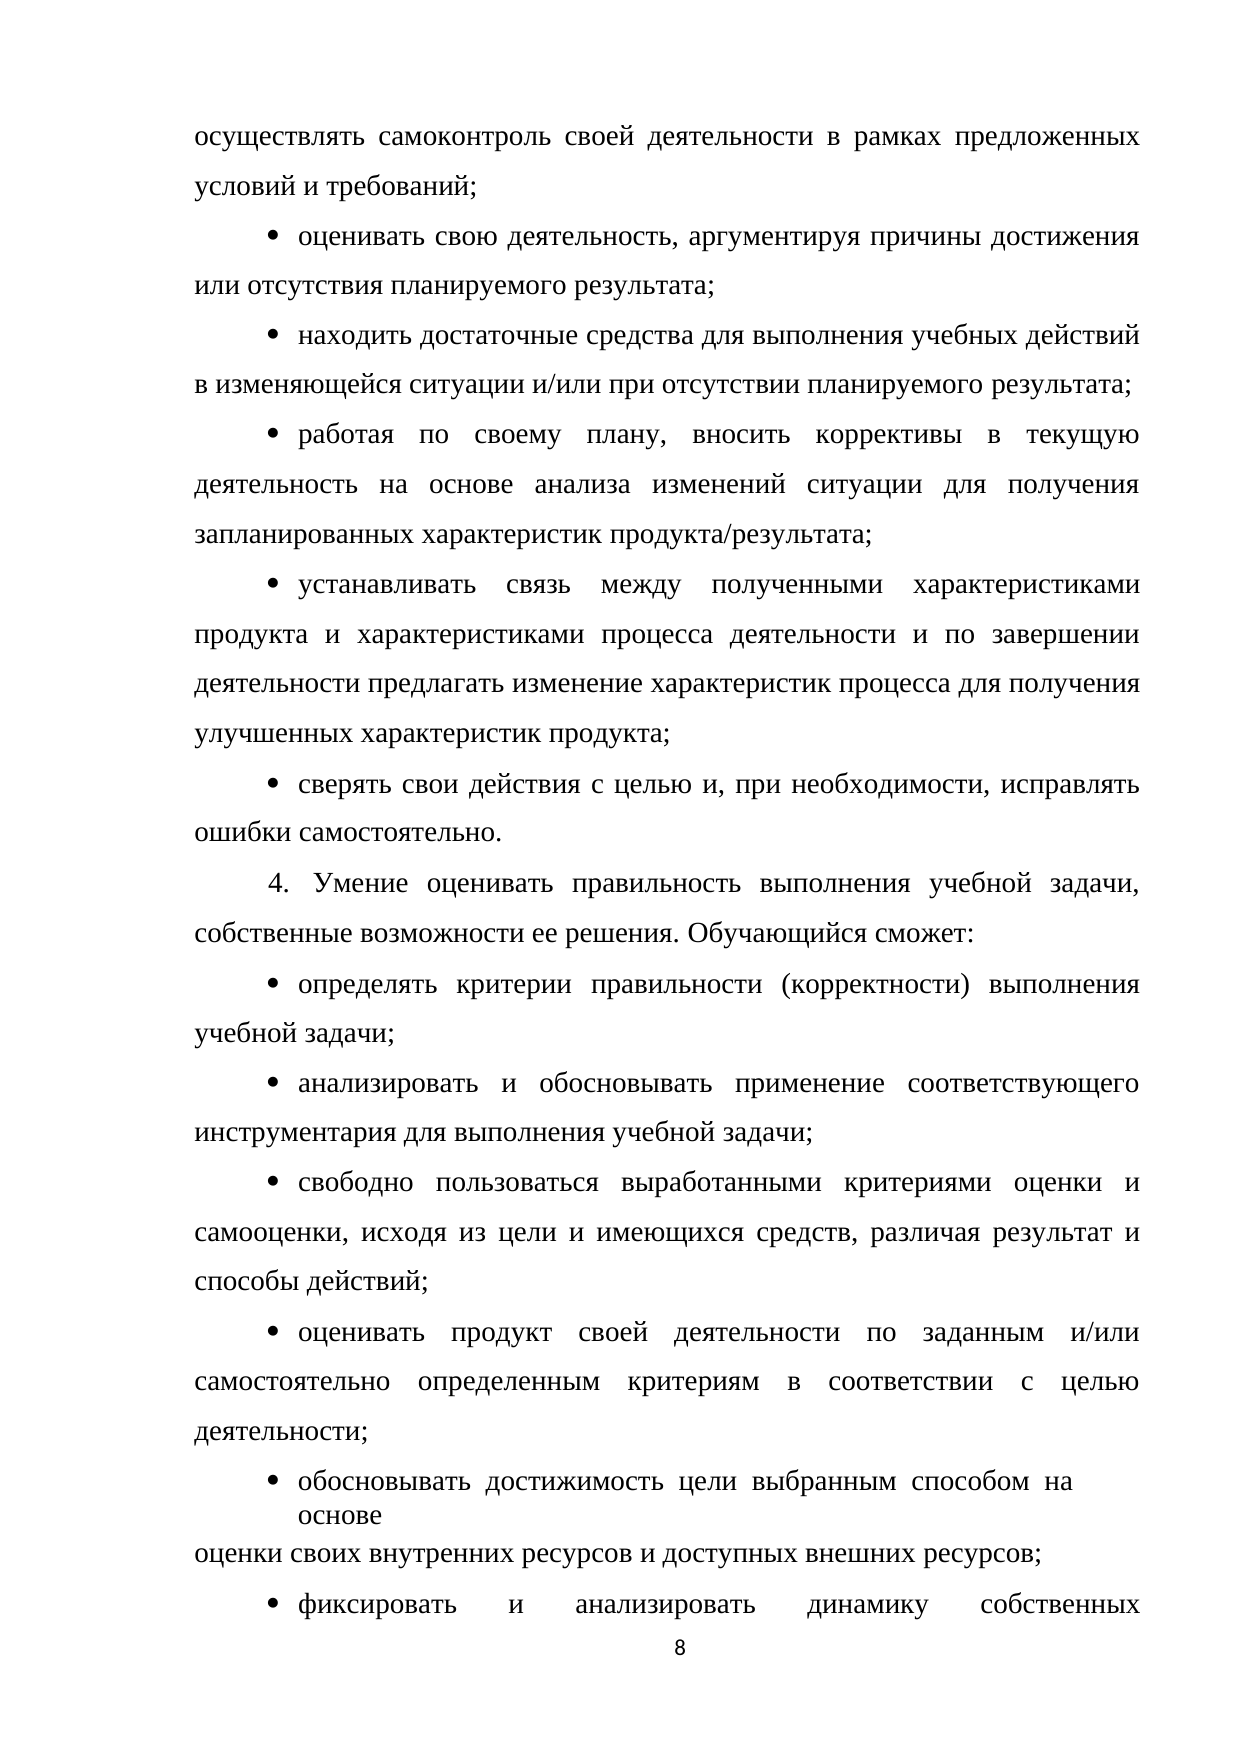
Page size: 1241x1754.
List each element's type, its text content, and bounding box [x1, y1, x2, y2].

list Умение оценивать правильность выполнения учебной задачи, собственные возможности ее решения. Обучающийся сможет: [194, 865, 1140, 949]
list устанавливать связь между полученными характеристиками продукта и характеристиками процесса деятельности и по завершении деятельности предлагать изменение характеристик процесса для получения улучшенных характеристик продукта; [194, 566, 1141, 749]
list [194, 118, 1141, 201]
list анализировать и обосновывать применение соответствующего инструментария для выполнения учебной задачи; [194, 1065, 1140, 1148]
list обосновывать достижимость цели выбранным способом на основе [268, 1463, 1152, 1531]
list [194, 1586, 1141, 1619]
text оценки своих внутренних ресурсов и доступных внешних ресурсов; [194, 1536, 1145, 1569]
list определять критерии правильности (корректности) выполнения учебной задачи; [194, 966, 1141, 1049]
list работая по своему плану, вносить коррективы в текущую деятельность на основе анализа изменений ситуации для получения запланированных характеристик продукта/результата; [194, 417, 1140, 549]
list оценивать продукт своей деятельности по заданным и/или самостоятельно определенным критериям в соответствии с целью деятельности; [194, 1314, 1140, 1447]
list свободно пользоваться выработанными критериями оценки и самооценки, исходя из цели и имеющихся средств, различая результат и способы действий; [194, 1164, 1141, 1297]
list находить достаточные средства для выполнения учебных действий в изменяющейся ситуации и/или при отсутствии планируемого результата; [194, 317, 1141, 400]
list оценивать свою деятельность, аргументируя причины достижения или отсутствия планируемого результата; [194, 218, 1140, 301]
list сверять свои действия с целью и, при необходимости, исправлять ошибки самостоятельно. [194, 766, 1141, 848]
